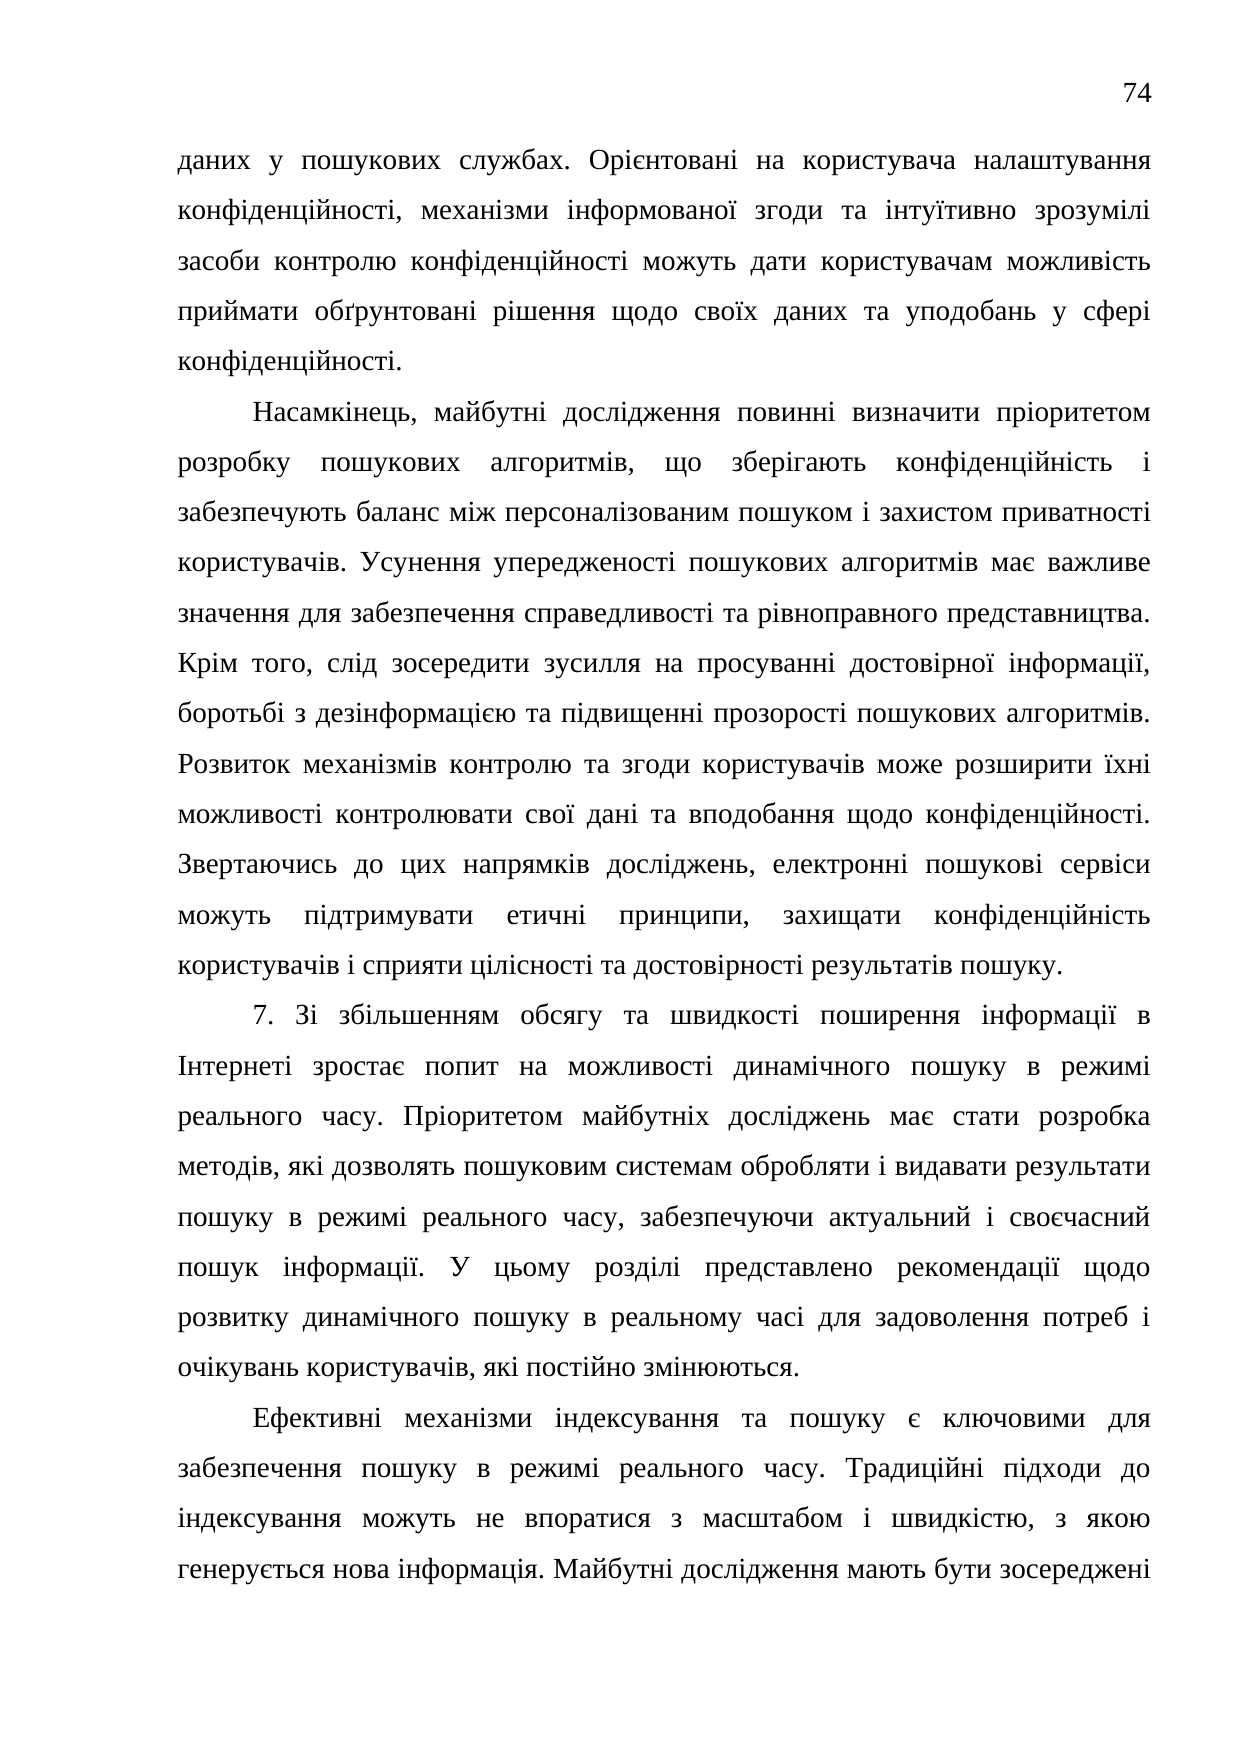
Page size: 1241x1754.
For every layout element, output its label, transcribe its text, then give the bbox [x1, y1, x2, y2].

text Насамкінець, майбутні дослідження повинні визначити пріоритетом розробку пошукових алгоритмів, що зберігають конфіденційність і забезпечують баланс між персоналізованим пошуком і захистом приватності користувачів. Усунення упередженості пошукових алгоритмів має важливе значення для забезпечення справедливості та рівноправного представництва. Крім того, слід зосередити зусилля на просуванні достовірної інформації, боротьбі з дезінформацією та підвищенні прозорості пошукових алгоритмів. Розвиток механізмів контролю та згоди користувачів може розширити їхні можливості контролювати свої дані та вподобання щодо конфіденційності. Звертаючись до цих напрямків досліджень, електронні пошукові сервіси можуть підтримувати етичні принципи, захищати конфіденційність користувачів і сприяти цілісності та достовірності результатів пошуку. [177, 394, 1152, 981]
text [177, 142, 1152, 377]
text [177, 1400, 1152, 1584]
text 7. Зі збільшенням обсягу та швидкості поширення інформації в Інтернеті зростає попит на можливості динамічного пошуку в режимі реального часу. Пріоритетом майбутніх досліджень має стати розробка методів, які дозволять пошуковим системам обробляти і видавати результати пошуку в режимі реального часу, забезпечуючи актуальний і своєчасний пошук інформації. У цьому розділі представлено рекомендації щодо розвитку динамічного пошуку в реальному часі для задоволення потреб і очікувань користувачів, які постійно змінюються. [177, 997, 1152, 1383]
